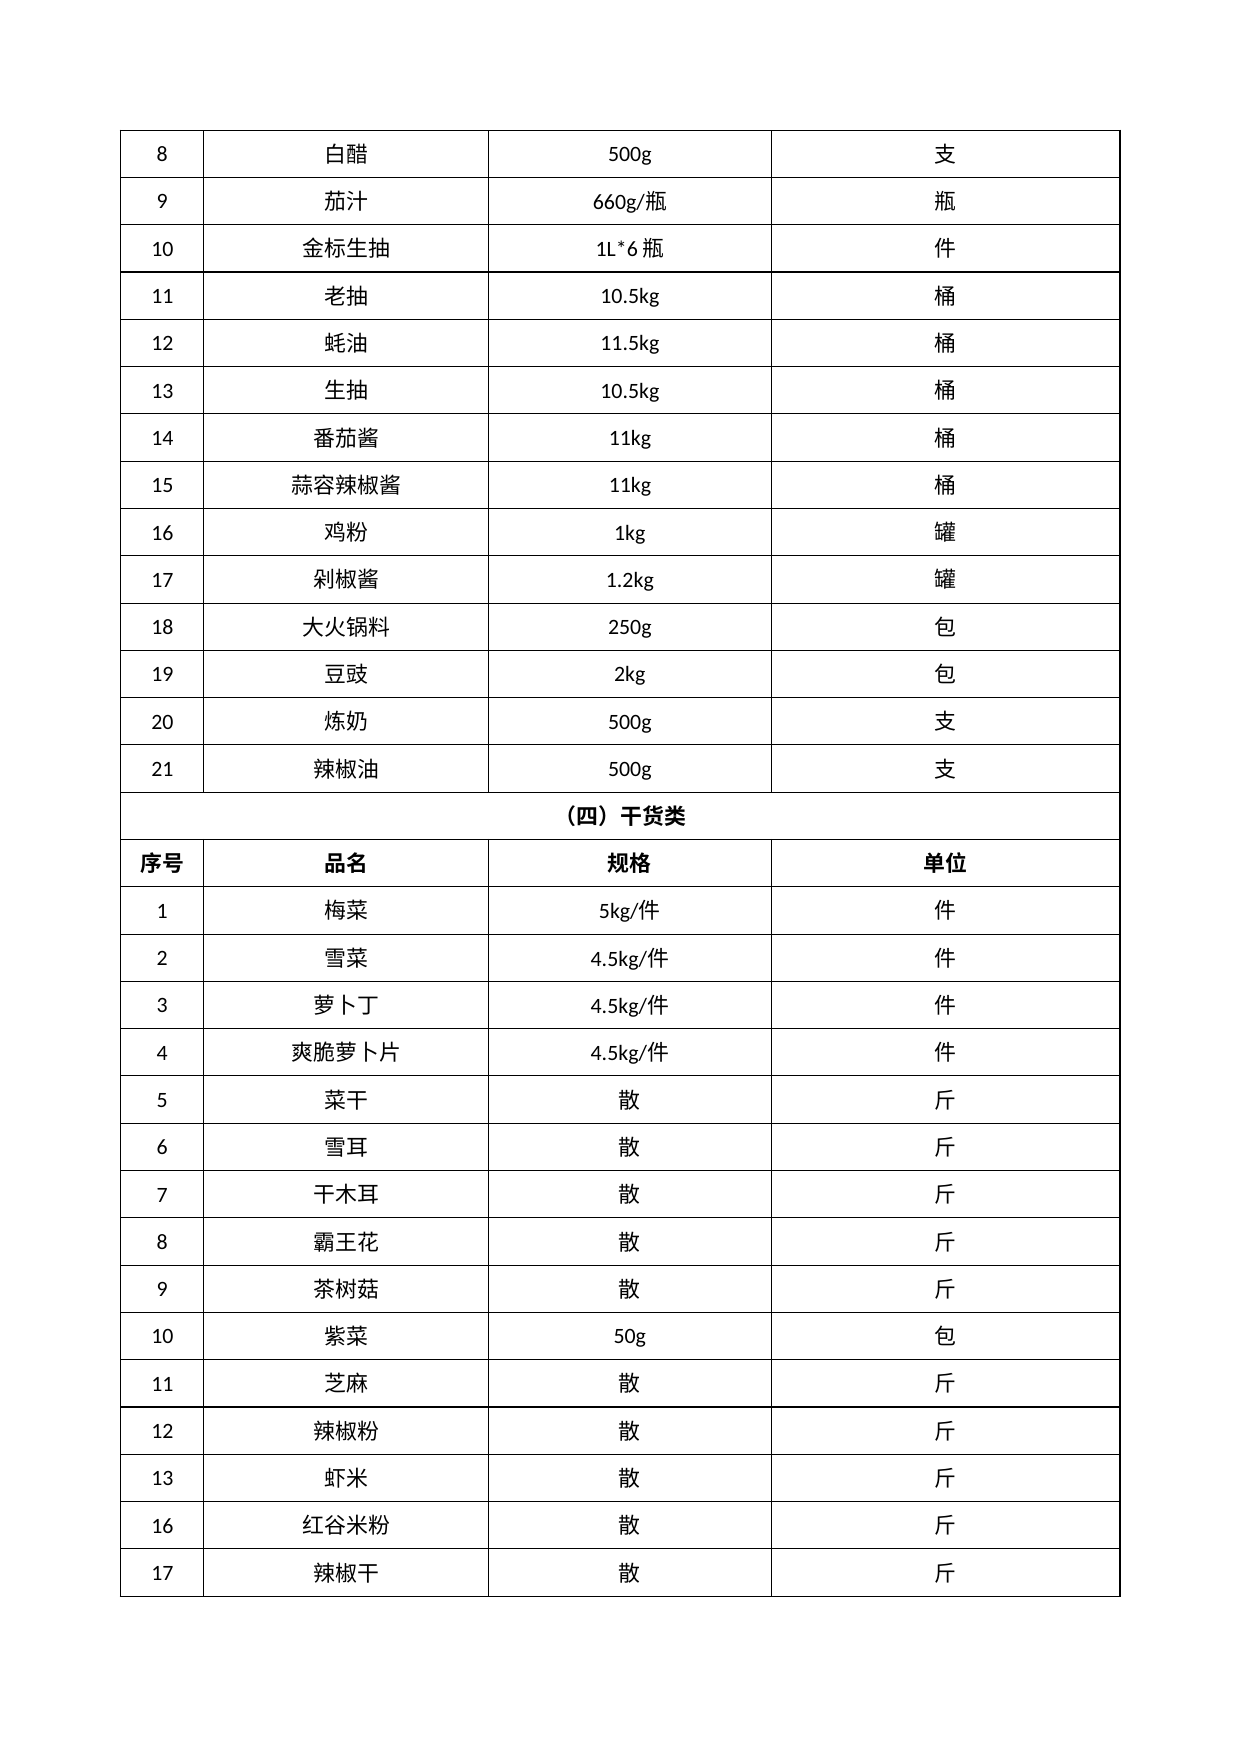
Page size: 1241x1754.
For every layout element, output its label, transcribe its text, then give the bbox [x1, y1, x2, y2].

table_cell 单位 [772, 840, 1119, 886]
table_cell 斤 [772, 1076, 1119, 1123]
table_cell 散 [489, 1124, 771, 1170]
table_cell 芝麻 [204, 1360, 488, 1406]
table_cell 500g [489, 131, 771, 177]
table_cell 11kg [489, 414, 771, 461]
table_cell 20 [121, 698, 203, 744]
table_cell 斤 [772, 1502, 1119, 1548]
table_cell 50g [489, 1313, 771, 1359]
table_cell 件 [772, 982, 1119, 1028]
table_cell 桶 [772, 414, 1119, 461]
table_cell 11 [121, 1360, 203, 1406]
table_cell 2 [121, 935, 203, 981]
table_cell 2kg [489, 651, 771, 697]
table_cell 散 [489, 1266, 771, 1312]
table_cell 16 [121, 509, 203, 555]
table_cell 散 [489, 1171, 771, 1217]
table_cell 19 [121, 651, 203, 697]
table_cell 6 [121, 1124, 203, 1170]
table_cell 12 [121, 1408, 203, 1454]
table_cell 18 [121, 604, 203, 650]
table_cell 干木耳 [204, 1171, 488, 1217]
table_cell 炼奶 [204, 698, 488, 744]
table_cell 17 [121, 1549, 203, 1596]
table_cell 9 [121, 178, 203, 224]
table_cell 菜干 [204, 1076, 488, 1123]
table_cell 14 [121, 414, 203, 461]
table_cell 散 [489, 1408, 771, 1454]
table_cell 斤 [772, 1360, 1119, 1406]
table_cell 斤 [772, 1455, 1119, 1501]
table_cell 辣椒干 [204, 1549, 488, 1596]
table_cell 散 [489, 1549, 771, 1596]
table_cell 斤 [772, 1124, 1119, 1170]
table_cell 辣椒油 [204, 745, 488, 792]
table_cell 17 [121, 556, 203, 602]
table_cell 包 [772, 604, 1119, 650]
table_cell 3 [121, 982, 203, 1028]
table_cell 茄汁 [204, 178, 488, 224]
table_cell 剁椒酱 [204, 556, 488, 602]
table_cell 13 [121, 367, 203, 413]
table_cell 9 [121, 1266, 203, 1312]
table_cell 白醋 [204, 131, 488, 177]
table_cell 支 [772, 745, 1119, 792]
table_cell 8 [121, 1218, 203, 1264]
table_cell 梅菜 [204, 887, 488, 933]
table_cell 包 [772, 651, 1119, 697]
table_cell （四）干货类 [121, 793, 1119, 839]
table_cell 品名 [204, 840, 488, 886]
table_cell 规格 [489, 840, 771, 886]
table_cell 雪菜 [204, 935, 488, 981]
table_cell 11kg [489, 462, 771, 508]
table_cell 散 [489, 1502, 771, 1548]
table_cell 斤 [772, 1218, 1119, 1264]
table_cell 蚝油 [204, 320, 488, 366]
table_cell 桶 [772, 320, 1119, 366]
table_cell 散 [489, 1076, 771, 1123]
table_cell 爽脆萝卜片 [204, 1029, 488, 1075]
table_cell 桶 [772, 273, 1119, 319]
table_cell 4.5kg/件 [489, 1029, 771, 1075]
table_cell 5 [121, 1076, 203, 1123]
table_cell 豆豉 [204, 651, 488, 697]
table_cell 件 [772, 935, 1119, 981]
table_cell 11.5kg [489, 320, 771, 366]
table_cell 罐 [772, 556, 1119, 602]
table_cell 散 [489, 1455, 771, 1501]
table_cell 1L*6瓶 [489, 225, 771, 271]
table_cell 紫菜 [204, 1313, 488, 1359]
table_cell 1.2kg [489, 556, 771, 602]
table_cell 散 [489, 1360, 771, 1406]
table_cell 11 [121, 273, 203, 319]
table_cell 8 [121, 131, 203, 177]
table_cell 大火锅料 [204, 604, 488, 650]
table_cell 10 [121, 225, 203, 271]
table_cell 茶树菇 [204, 1266, 488, 1312]
table_cell 16 [121, 1502, 203, 1548]
table_cell 斤 [772, 1171, 1119, 1217]
table_cell 包 [772, 1313, 1119, 1359]
table_cell 件 [772, 1029, 1119, 1075]
table_cell 21 [121, 745, 203, 792]
table_cell 7 [121, 1171, 203, 1217]
table_cell 桶 [772, 462, 1119, 508]
table_cell 罐 [772, 509, 1119, 555]
table_cell 5kg/件 [489, 887, 771, 933]
table_cell 鸡粉 [204, 509, 488, 555]
table_cell 斤 [772, 1266, 1119, 1312]
table_cell 蒜容辣椒酱 [204, 462, 488, 508]
table_cell 4 [121, 1029, 203, 1075]
table_cell 辣椒粉 [204, 1408, 488, 1454]
table_cell 斤 [772, 1408, 1119, 1454]
table_cell 件 [772, 225, 1119, 271]
table_cell 霸王花 [204, 1218, 488, 1264]
table_cell 番茄酱 [204, 414, 488, 461]
table_cell 13 [121, 1455, 203, 1501]
table_cell 1 [121, 887, 203, 933]
table_cell 15 [121, 462, 203, 508]
table_cell 序号 [121, 840, 203, 886]
table_cell 500g [489, 698, 771, 744]
table_cell 660g/瓶 [489, 178, 771, 224]
table_cell 12 [121, 320, 203, 366]
table_cell 斤 [772, 1549, 1119, 1596]
table_cell 雪耳 [204, 1124, 488, 1170]
table_cell 10.5kg [489, 367, 771, 413]
table_cell 支 [772, 698, 1119, 744]
table_cell 桶 [772, 367, 1119, 413]
table_cell 件 [772, 887, 1119, 933]
table_cell 金标生抽 [204, 225, 488, 271]
table_cell 250g [489, 604, 771, 650]
table_cell 虾米 [204, 1455, 488, 1501]
table_cell 4.5kg/件 [489, 982, 771, 1028]
table_cell 10.5kg [489, 273, 771, 319]
table_cell 老抽 [204, 273, 488, 319]
table_cell 1kg [489, 509, 771, 555]
table_cell 萝卜丁 [204, 982, 488, 1028]
table_cell 生抽 [204, 367, 488, 413]
table_cell 500g [489, 745, 771, 792]
table_cell 瓶 [772, 178, 1119, 224]
table_cell 散 [489, 1218, 771, 1264]
table_cell 支 [772, 131, 1119, 177]
table_cell 10 [121, 1313, 203, 1359]
table_cell 红谷米粉 [204, 1502, 488, 1548]
table_cell 4.5kg/件 [489, 935, 771, 981]
